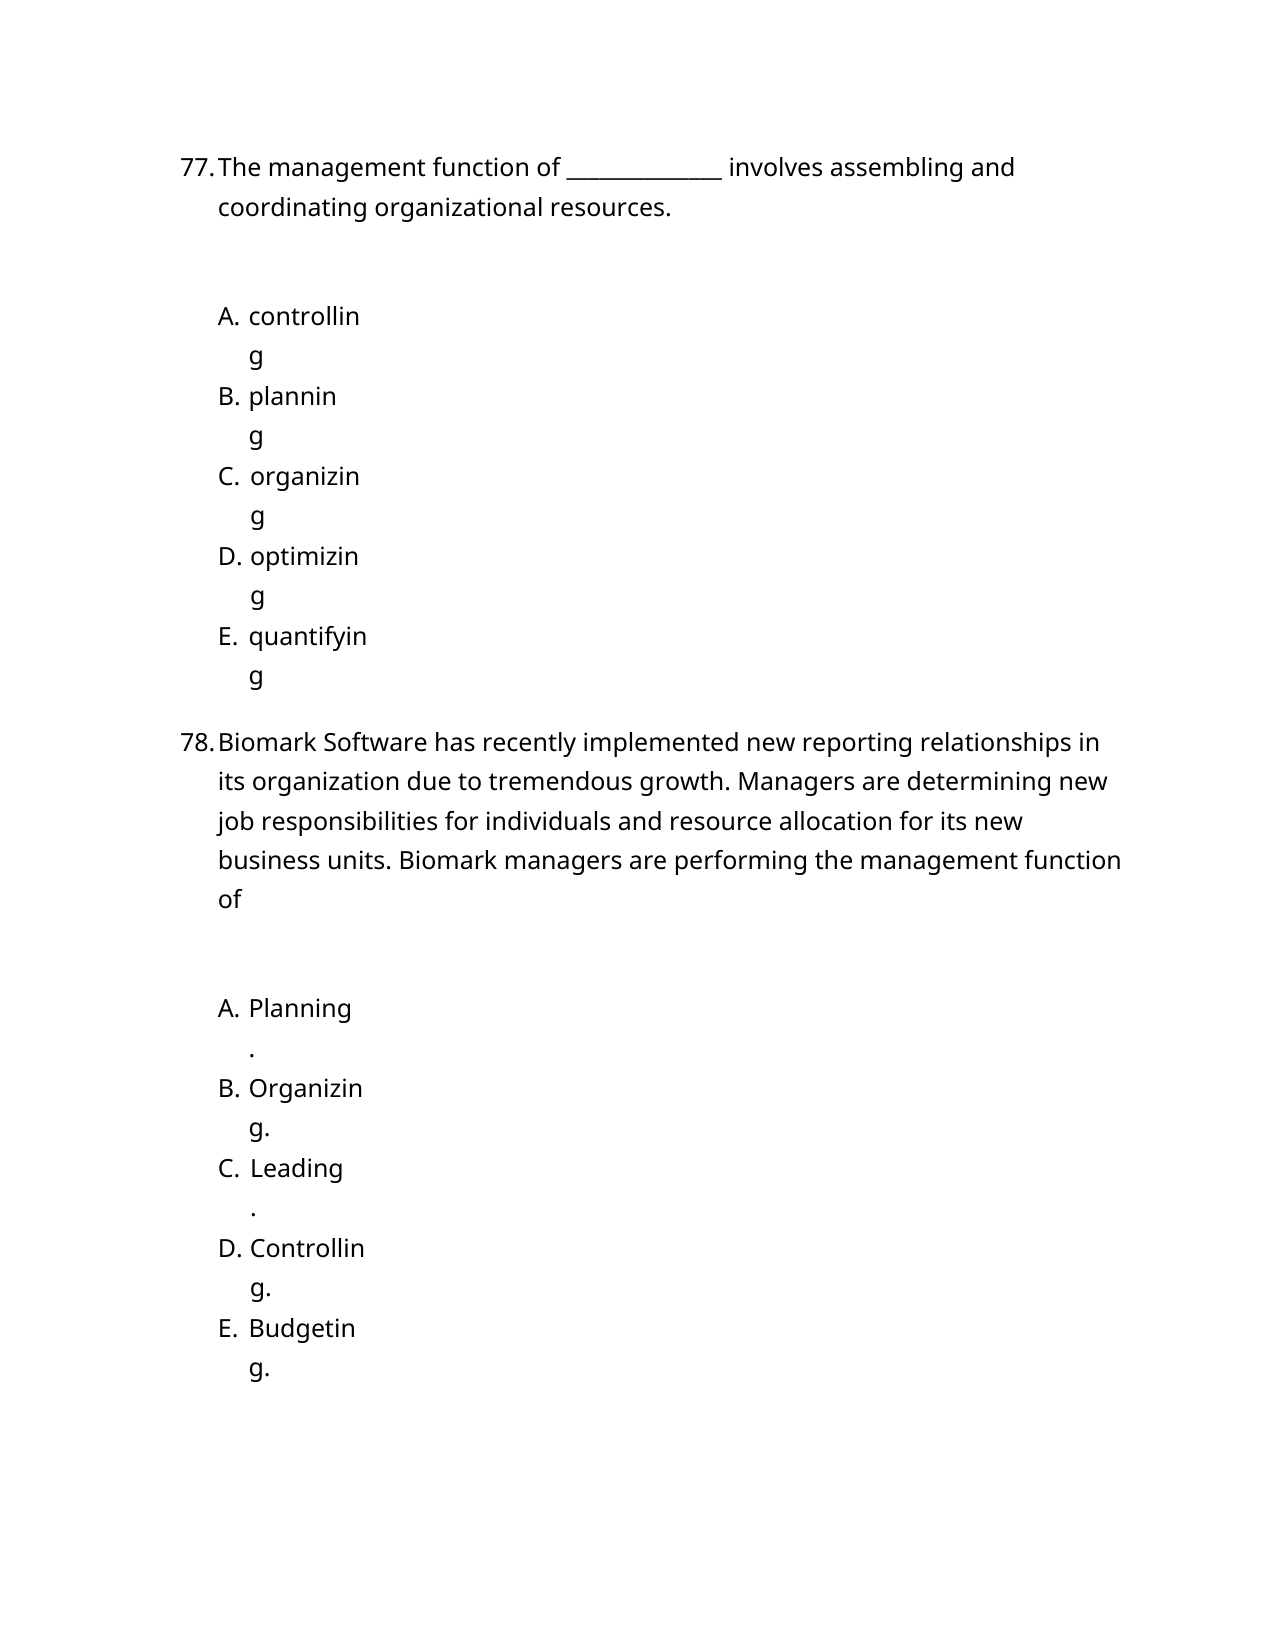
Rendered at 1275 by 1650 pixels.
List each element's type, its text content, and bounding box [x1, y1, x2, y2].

table_header 78. [180, 725, 218, 1388]
table_header The management function of ______________ involves assembling and coordinating organizational resources. [218, 150, 1125, 696]
table_header 77. [180, 150, 218, 696]
table_header Biomark Software has recently implemented new reporting relationships in its organization due to tremendous growth. Managers are determining new job responsibilities for individuals and resource allocation for its new business units. Biomark managers are performing the management function of [218, 725, 1125, 1388]
